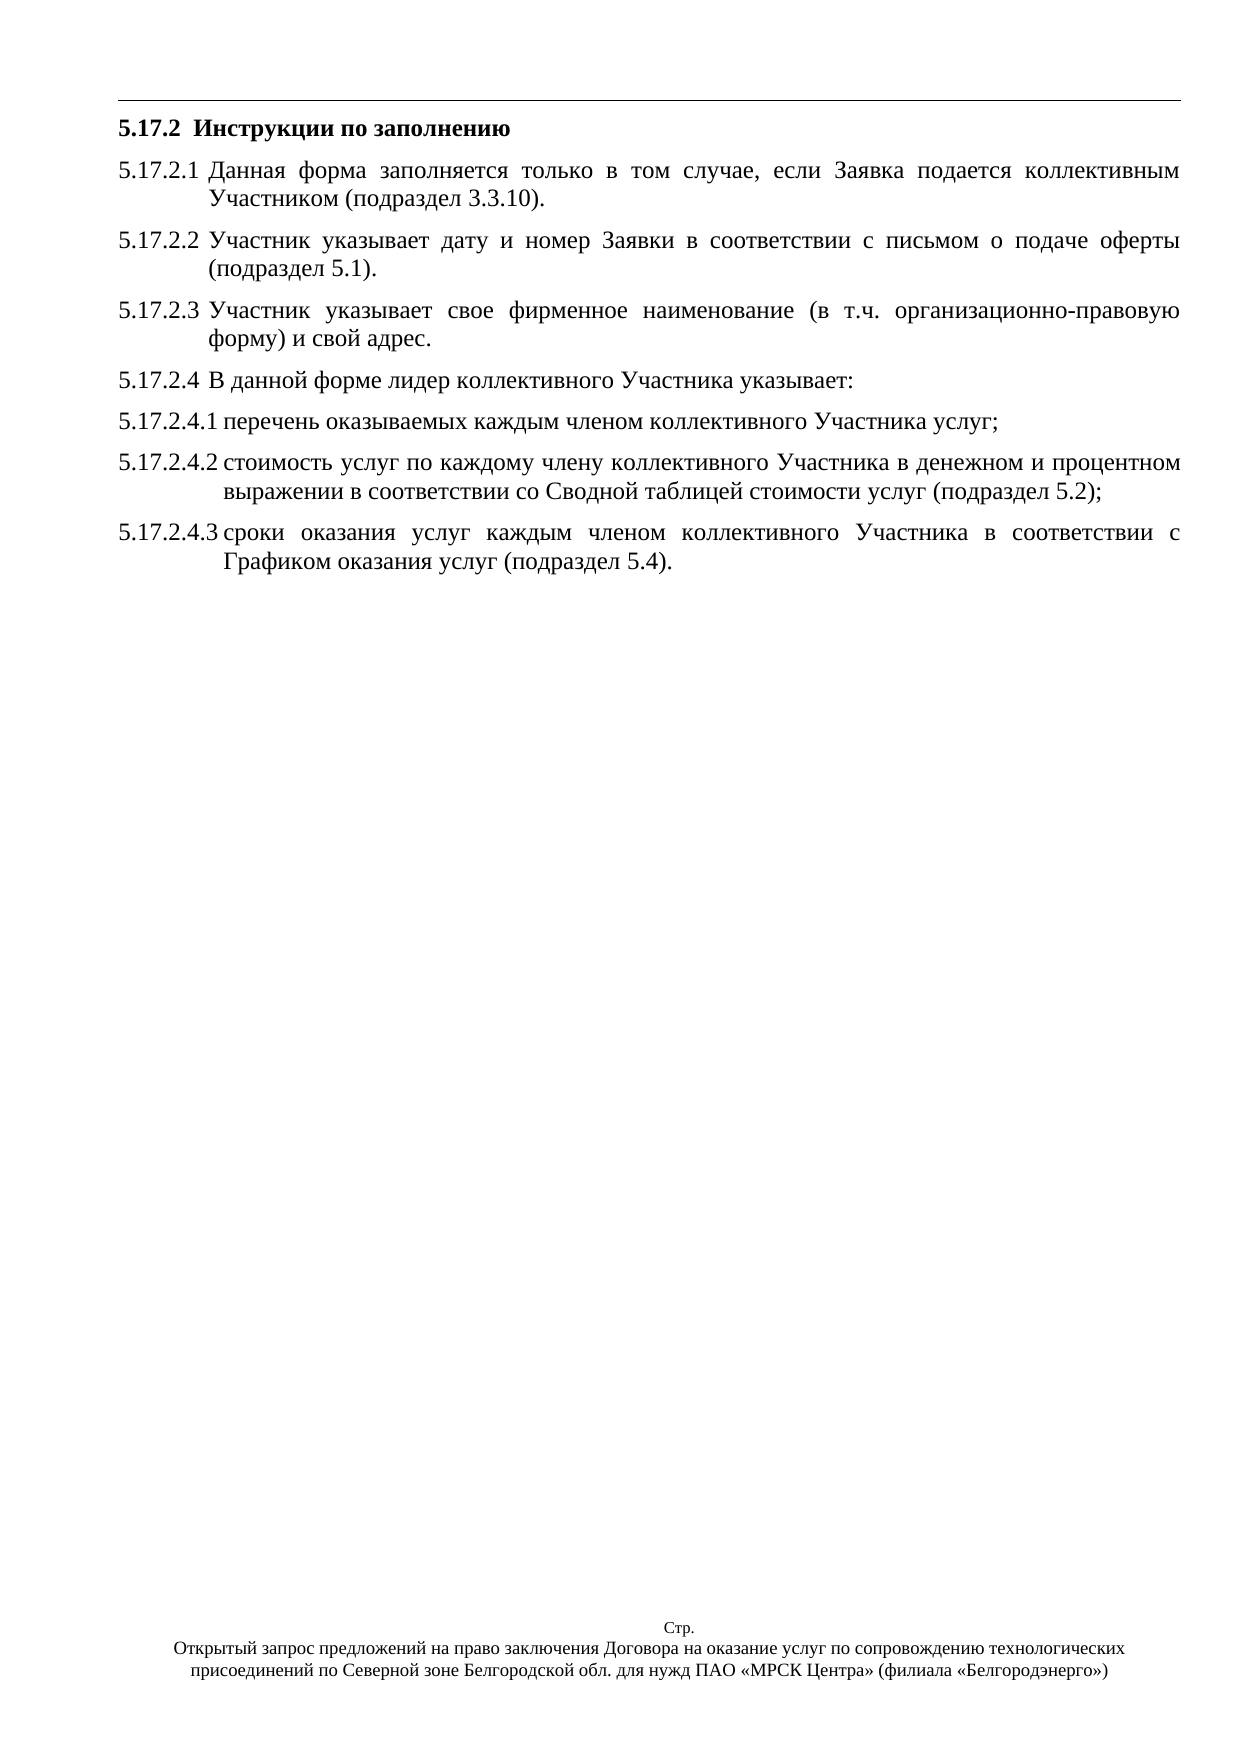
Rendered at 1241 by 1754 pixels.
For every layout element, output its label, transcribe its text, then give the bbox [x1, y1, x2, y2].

subtitle Инструкции по заполнению [118, 113, 1181, 142]
list В данной форме лидер коллективного Участника указывает: [118, 365, 1181, 393]
list стоимость услуг по каждому члену коллективного Участника в денежном и процентном выражении в соответствии со Сводной таблицей стоимости услуг (подраздел 5.2); [118, 447, 1181, 505]
list Данная форма заполняется только в том случае, если Заявка подается коллективным Участником (подраздел 3.3.10). [118, 155, 1181, 212]
list перечень оказываемых каждым членом коллективного Участника услуг; [118, 406, 1181, 435]
list Участник указывает дату и номер Заявки в соответствии с письмом о подаче оферты (подраздел 5.1). [118, 225, 1181, 282]
list сроки оказания услуг каждым членом коллективного Участника в соответствии с Графиком оказания услуг (подраздел 5.4). [118, 517, 1181, 575]
list Участник указывает свое фирменное наименование (в т.ч. организационно-правовую форму) и свой адрес. [118, 295, 1181, 352]
